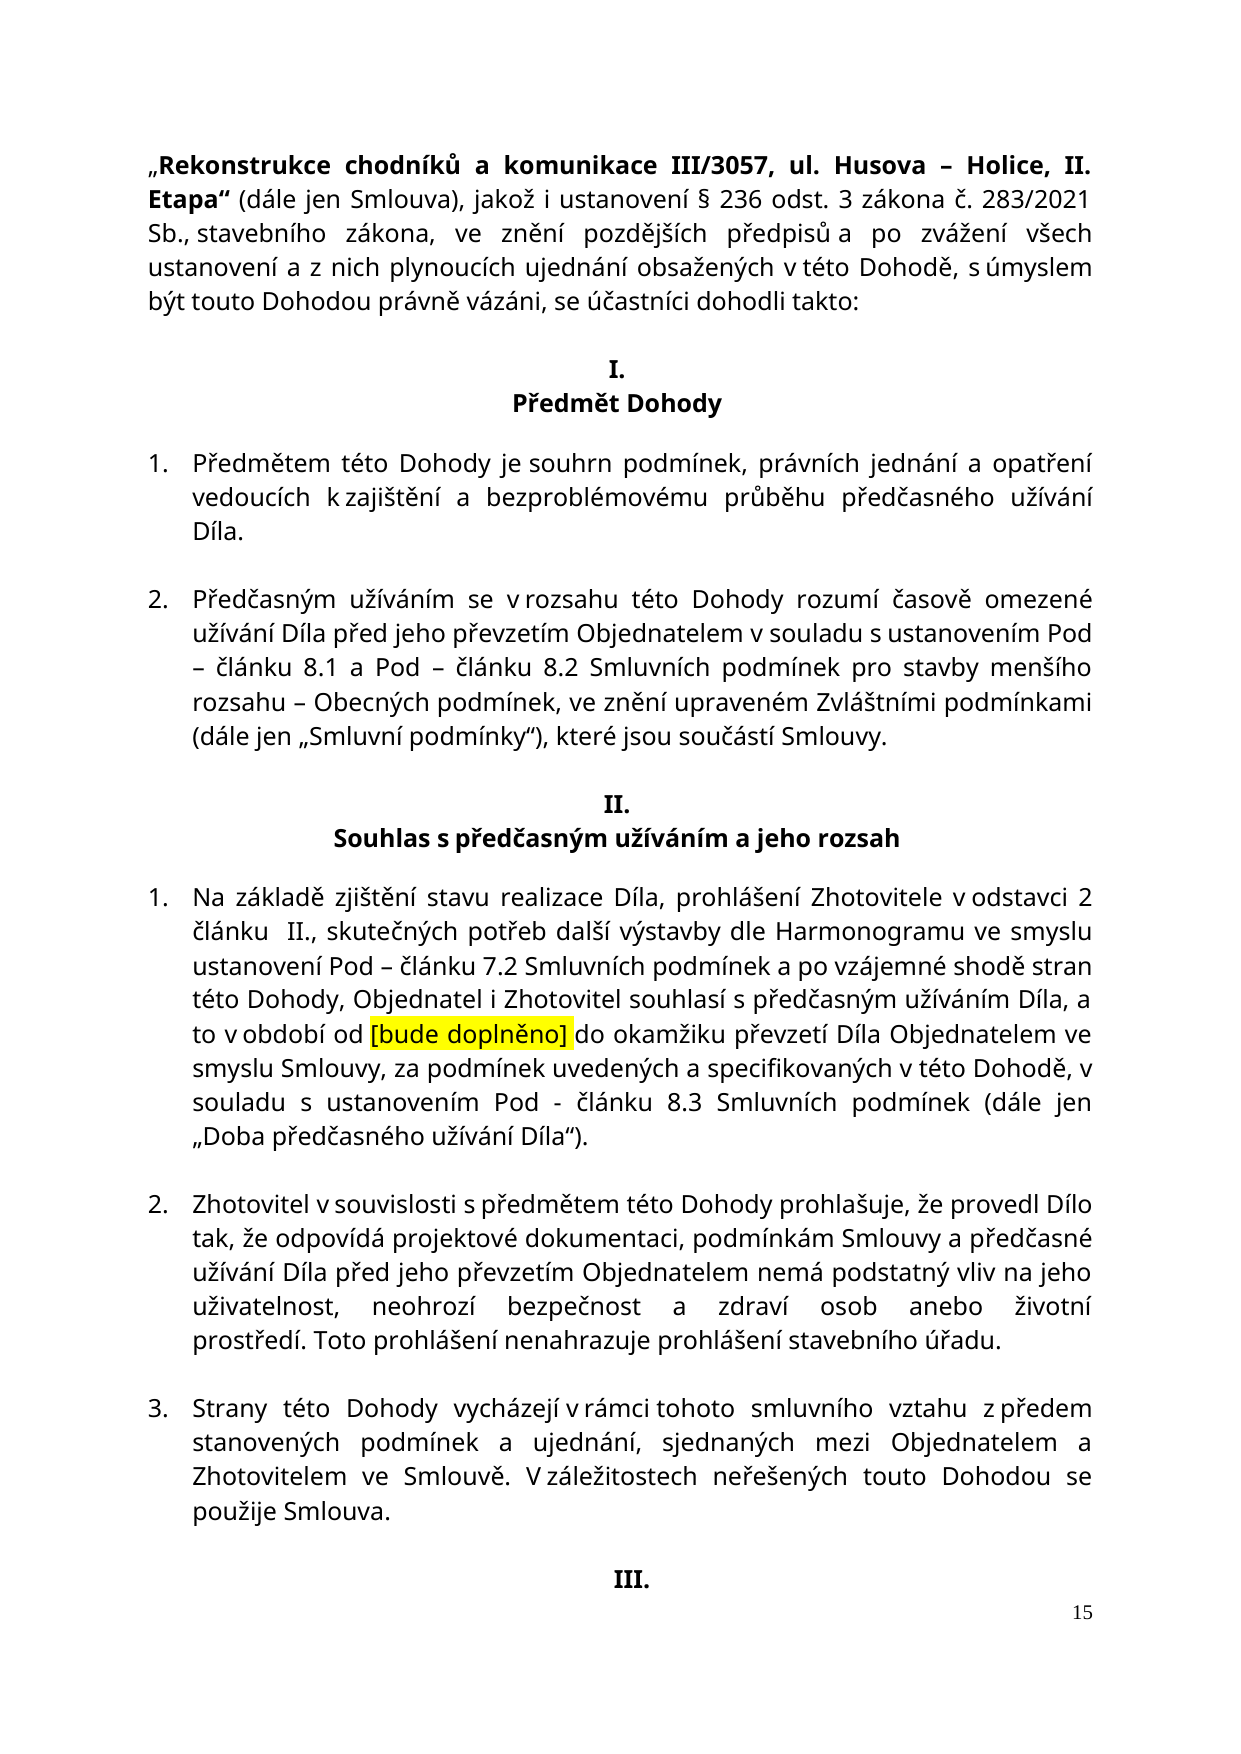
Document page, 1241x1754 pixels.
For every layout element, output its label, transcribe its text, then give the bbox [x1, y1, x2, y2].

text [148, 148, 1093, 318]
list Strany této Dohody vycházejí v rámci tohoto smluvního vztahu z předem stanovených podmínek a ujednání, sjednaných mezi Objednatelem a Zhotovitelem ve Smlouvě. V záležitostech neřešených touto Dohodou se použije Smlouva. [148, 1391, 1093, 1527]
text I. [148, 352, 1093, 386]
list Předčasným užíváním se v rozsahu této Dohody rozumí časově omezené užívání Díla před jeho převzetím Objednatelem v souladu s ustanovením Pod – článku 8.1 a Pod – článku 8.2 Smluvních podmínek pro stavby menšího rozsahu – Obecných podmínek, ve znění upraveném Zvláštními podmínkami (dále jen „Smluvní podmínky“), které jsou součástí Smlouvy. [148, 582, 1093, 752]
text Předmět Dohody [148, 386, 1093, 420]
text II. [148, 786, 1093, 820]
text III. [177, 1561, 1093, 1595]
list Na základě zjištění stavu realizace Díla, prohlášení Zhotovitele v odstavci 2 článku II., skutečných potřeb další výstavby dle Harmonogramu ve smyslu ustanovení Pod – článku 7.2 Smluvních podmínek a po vzájemné shodě stran této Dohody, Objednatel i Zhotovitel souhlasí s předčasným užíváním Díla, a to v období od [bude doplněno] do okamžiku převzetí Díla Objednatelem ve smyslu Smlouvy, za podmínek uvedených a specifikovaných v této Dohodě, v souladu s ustanovením Pod - článku 8.3 Smluvních podmínek (dále jen „Doba předčasného užívání Díla“). [148, 880, 1093, 1152]
list Zhotovitel v souvislosti s předmětem této Dohody prohlašuje, že provedl Dílo tak, že odpovídá projektové dokumentaci, podmínkám Smlouvy a předčasné užívání Díla před jeho převzetím Objednatelem nemá podstatný vliv na jeho uživatelnost, neohrozí bezpečnost a zdraví osob anebo životní prostředí. Toto prohlášení nenahrazuje prohlášení stavebního úřadu. [148, 1187, 1093, 1357]
text Souhlas s předčasným užíváním a jeho rozsah [148, 820, 1093, 854]
list Předmětem této Dohody je souhrn podmínek, právních jednání a opatření vedoucích k zajištění a bezproblémovému průběhu předčasného užívání Díla. [148, 446, 1093, 548]
